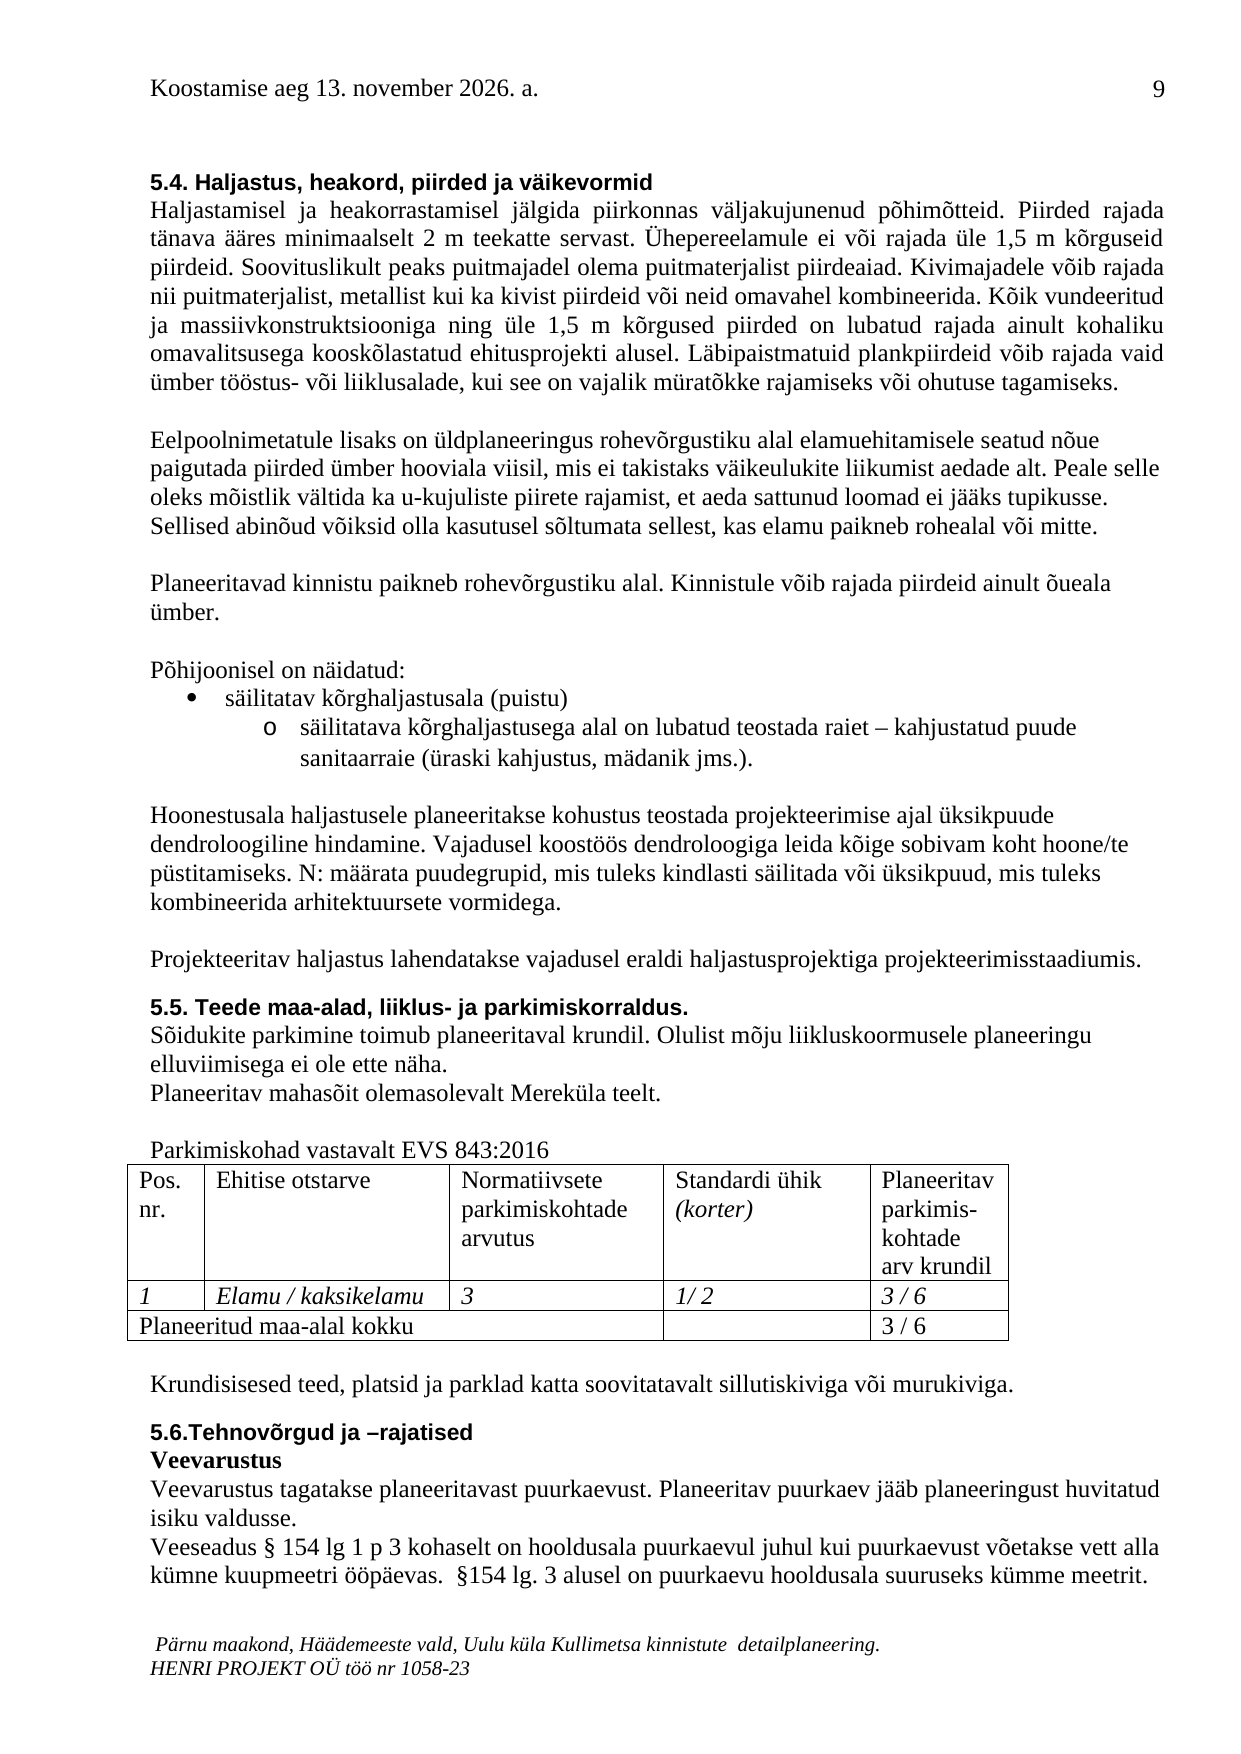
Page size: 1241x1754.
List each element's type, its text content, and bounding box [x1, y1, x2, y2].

table_header Pos. nr. [128, 1165, 204, 1280]
table_header Planeeritav parkimis-kohtade arv krundil [871, 1165, 1008, 1280]
table_cell 3 / 6 [871, 1311, 1008, 1340]
text Veeseadus § 154 lg 1 p 3 kohaselt on hooldusala puurkaevul juhul kui puurkaevust võetakse vett alla kümne kuupmeetri ööpäevas. §154 lg. 3 alusel on puurkaevu hooldusala suuruseks kümme meetrit. [150, 1532, 1165, 1589]
table_cell 3 [450, 1281, 663, 1310]
table_header Normatiivsete parkimiskohtade arvutus [450, 1165, 663, 1280]
text Krundisisesed teed, platsid ja parklad katta soovitatavalt sillutiskiviga või murukiviga. [150, 1369, 1165, 1398]
table_cell [664, 1311, 870, 1340]
table_cell Elamu / kaksikelamu [205, 1281, 449, 1310]
list säilitatava kõrghaljastusega alal on lubatud teostada raiet – kahjustatud puude sanitaarraie (üraski kahjustus, mädanik jms.). [262, 712, 1165, 772]
table_header Standardi ühik (korter) [664, 1165, 870, 1280]
subtitle 5.4. Haljastus, heakord, piirded ja väikevormid [150, 168, 1165, 195]
text Veevarustus tagatakse planeeritavast puurkaevust. Planeeritav puurkaev jääb planeeringust huvitatud isiku valdusse. [150, 1474, 1165, 1532]
table_cell 3 / 6 [871, 1281, 1008, 1310]
text Haljastamisel ja heakorrastamisel jälgida piirkonnas väljakujunenud põhimõtteid. Piirded rajada tänava ääres minimaalselt 2 m teekatte servast. Ühepereelamule ei või rajada üle 1,5 m kõrguseid piirdeid. Soovituslikult peaks puitmajadel olema puitmaterjalist piirdeaiad. Kivimajadele võib rajada nii puitmaterjalist, metallist kui ka kivist piirdeid või neid omavahel kombineerida. Kõik vundeeritud ja massiivkonstruktsiooniga ning üle 1,5 m kõrgused piirded on lubatud rajada ainult kohaliku omavalitsusega kooskõlastatud ehitusprojekti alusel. Läbipaistmatuid plankpiirdeid võib rajada vaid ümber tööstus- või liiklusalade, kui see on vajalik müratõkke rajamiseks või ohutuse tagamiseks. [150, 195, 1165, 396]
text Eelpoolnimetatule lisaks on üldplaneeringus rohevõrgustiku alal elamuehitamisele seatud nõue paigutada piirded ümber hooviala viisil, mis ei takistaks väikeulukite liikumist aedade alt. Peale selle oleks mõistlik vältida ka u-kujuliste piirete rajamist, et aeda sattunud loomad ei jääks tupikusse. Sellised abinõud võiksid olla kasutusel sõltumata sellest, kas elamu paikneb rohealal või mitte. [150, 425, 1165, 540]
text Põhijoonisel on näidatud: [150, 655, 1165, 683]
table_cell 1 [128, 1281, 204, 1310]
subtitle 5.5. Teede maa-alad, liiklus- ja parkimiskorraldus. [150, 994, 1165, 1020]
text Veevarustus [150, 1445, 1165, 1474]
list säilitatav kõrghaljastusala (puistu) [187, 683, 1165, 712]
text Sõidukite parkimine toimub planeeritaval krundil. Olulist mõju liikluskoormusele planeeringu elluviimisega ei ole ette näha. [150, 1020, 1165, 1078]
subtitle 5.6.Tehnovõrgud ja –rajatised [150, 1419, 1165, 1445]
text Hoonestusala haljastusele planeeritakse kohustus teostada projekteerimise ajal üksikpuude dendroloogiline hindamine. Vajadusel koostöös dendroloogiga leida kõige sobivam koht hoone/te püstitamiseks. N: määrata puudegrupid, mis tuleks kindlasti säilitada või üksikpuud, mis tuleks kombineerida arhitektuursete vormidega. [150, 801, 1165, 916]
text Planeeritavad kinnistu paikneb rohevõrgustiku alal. Kinnistule võib rajada piirdeid ainult õueala ümber. [150, 568, 1165, 626]
text Planeeritav mahasõit olemasolevalt Mereküla teelt. [150, 1078, 1165, 1107]
table_cell 1/ 2 [664, 1281, 870, 1310]
table_header Ehitise otstarve [205, 1165, 449, 1280]
text Parkimiskohad vastavalt EVS 843:2016 [150, 1135, 1165, 1164]
table_cell Planeeritud maa-alal kokku [128, 1311, 663, 1340]
text Projekteeritav haljastus lahendatakse vajadusel eraldi haljastusprojektiga projekteerimisstaadiumis. [150, 944, 1165, 973]
